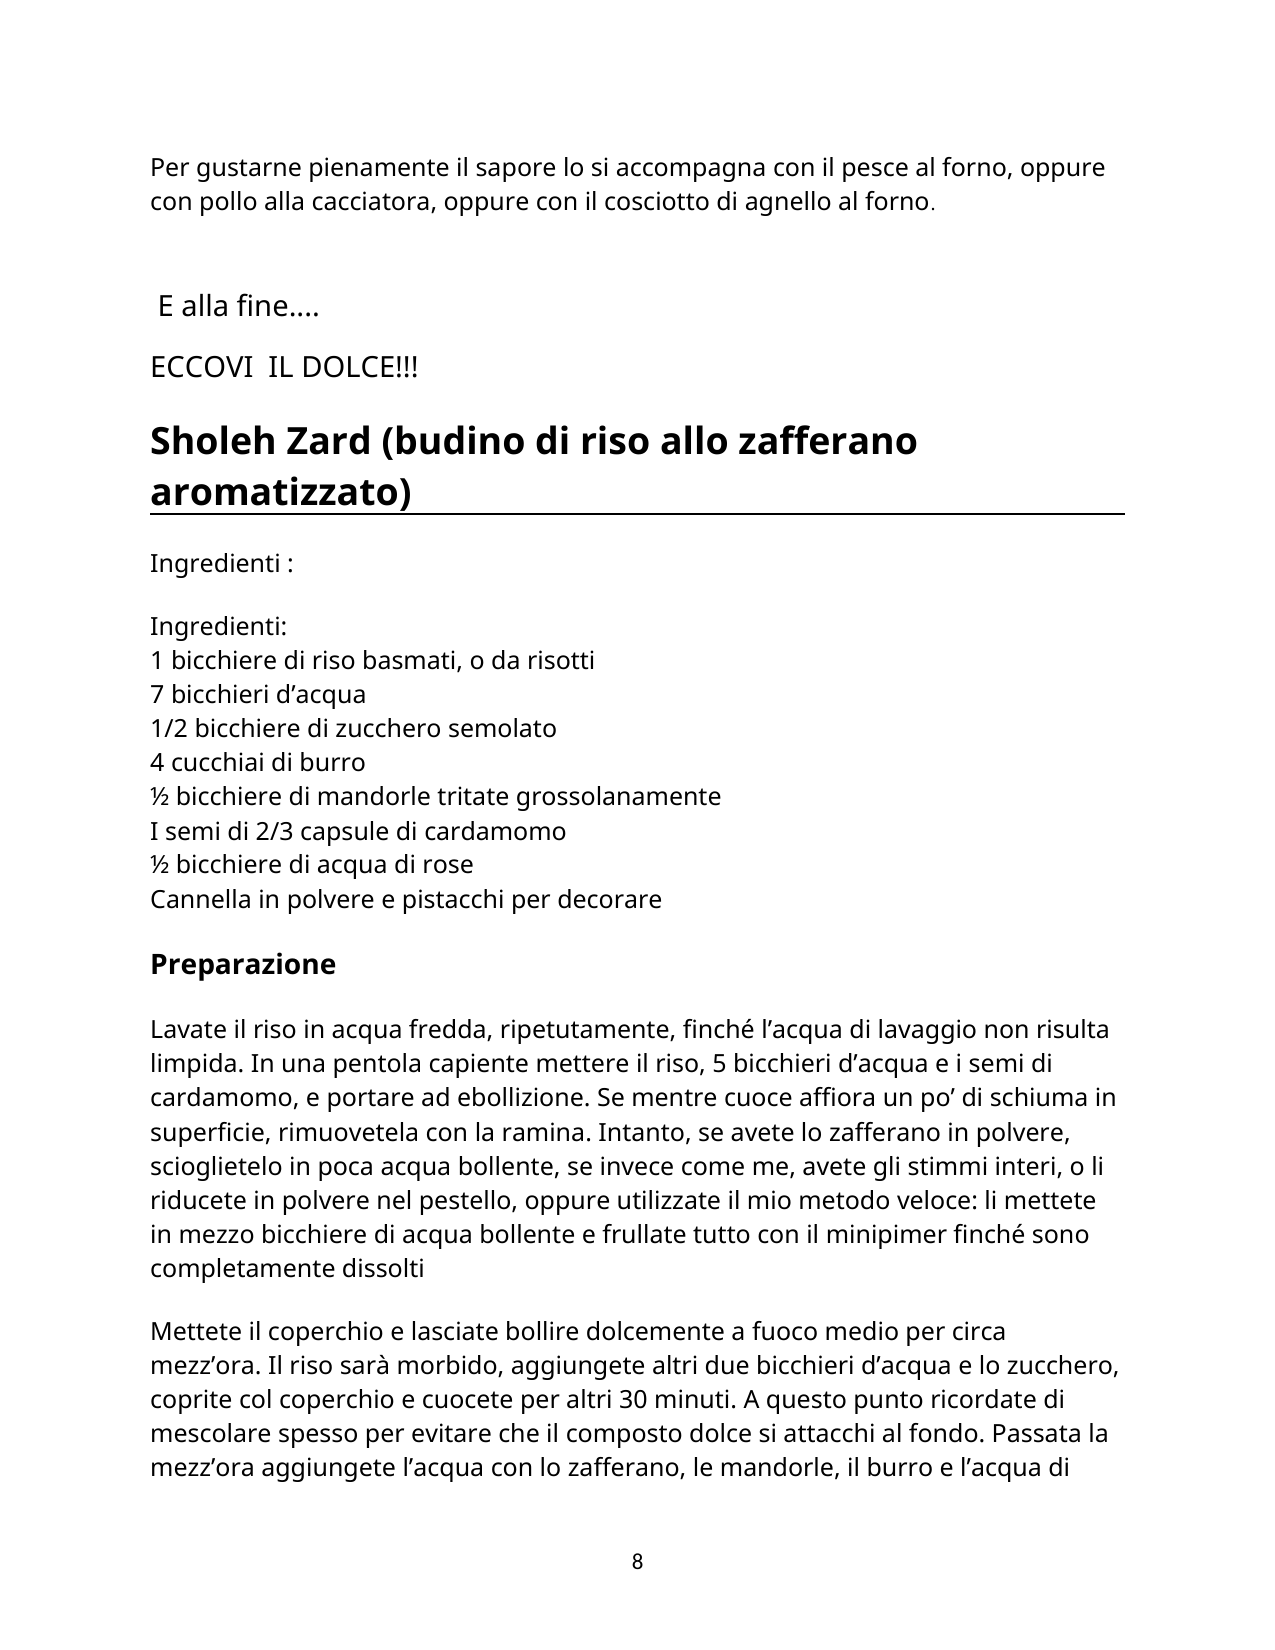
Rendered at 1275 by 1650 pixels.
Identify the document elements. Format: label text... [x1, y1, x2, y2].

text 1 bicchiere di riso basmati, o da risotti [150, 643, 1125, 677]
text I semi di 2/3 capsule di cardamomo [150, 813, 1125, 847]
text ½ bicchiere di acqua di rose [150, 847, 1125, 881]
text Ingredienti : [150, 546, 1125, 609]
text ½ bicchiere di mandorle tritate grossolanamente [150, 779, 1125, 813]
text ECCOVI IL DOLCE!!! [150, 346, 1125, 386]
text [150, 1314, 1125, 1484]
text Lavate il riso in acqua fredda, ripetutamente, finché l’acqua di lavaggio non risulta limpida. In una pentola capiente mettere il riso, 5 bicchieri d’acqua e i semi di cardamomo, e portare ad ebollizione. Se mentre cuoce affiora un po’ di schiuma in superficie, rimuovetela con la ramina. Intanto, se avete lo zafferano in polvere, scioglietelo in poca acqua bollente, se invece come me, avete gli stimmi interi, o li riducete in polvere nel pestello, oppure utilizzate il mio metodo veloce: li mettete in mezzo bicchiere di acqua bollente e frullate tutto con il minipimer finché sono completamente dissolti [150, 1012, 1125, 1284]
text Ingredienti: [150, 609, 1125, 643]
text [150, 150, 1125, 218]
text E alla fine.... [150, 285, 1125, 325]
text 1/2 bicchiere di zucchero semolato [150, 711, 1125, 745]
text 4 cucchiai di burro [150, 745, 1125, 779]
text Cannella in polvere e pistacchi per decorare [150, 881, 1125, 915]
subtitle Sholeh Zard (budino di riso allo zafferano aromatizzato) [150, 415, 1125, 513]
text Preparazione [150, 944, 1125, 983]
text 7 bicchieri d’acqua [150, 677, 1125, 711]
